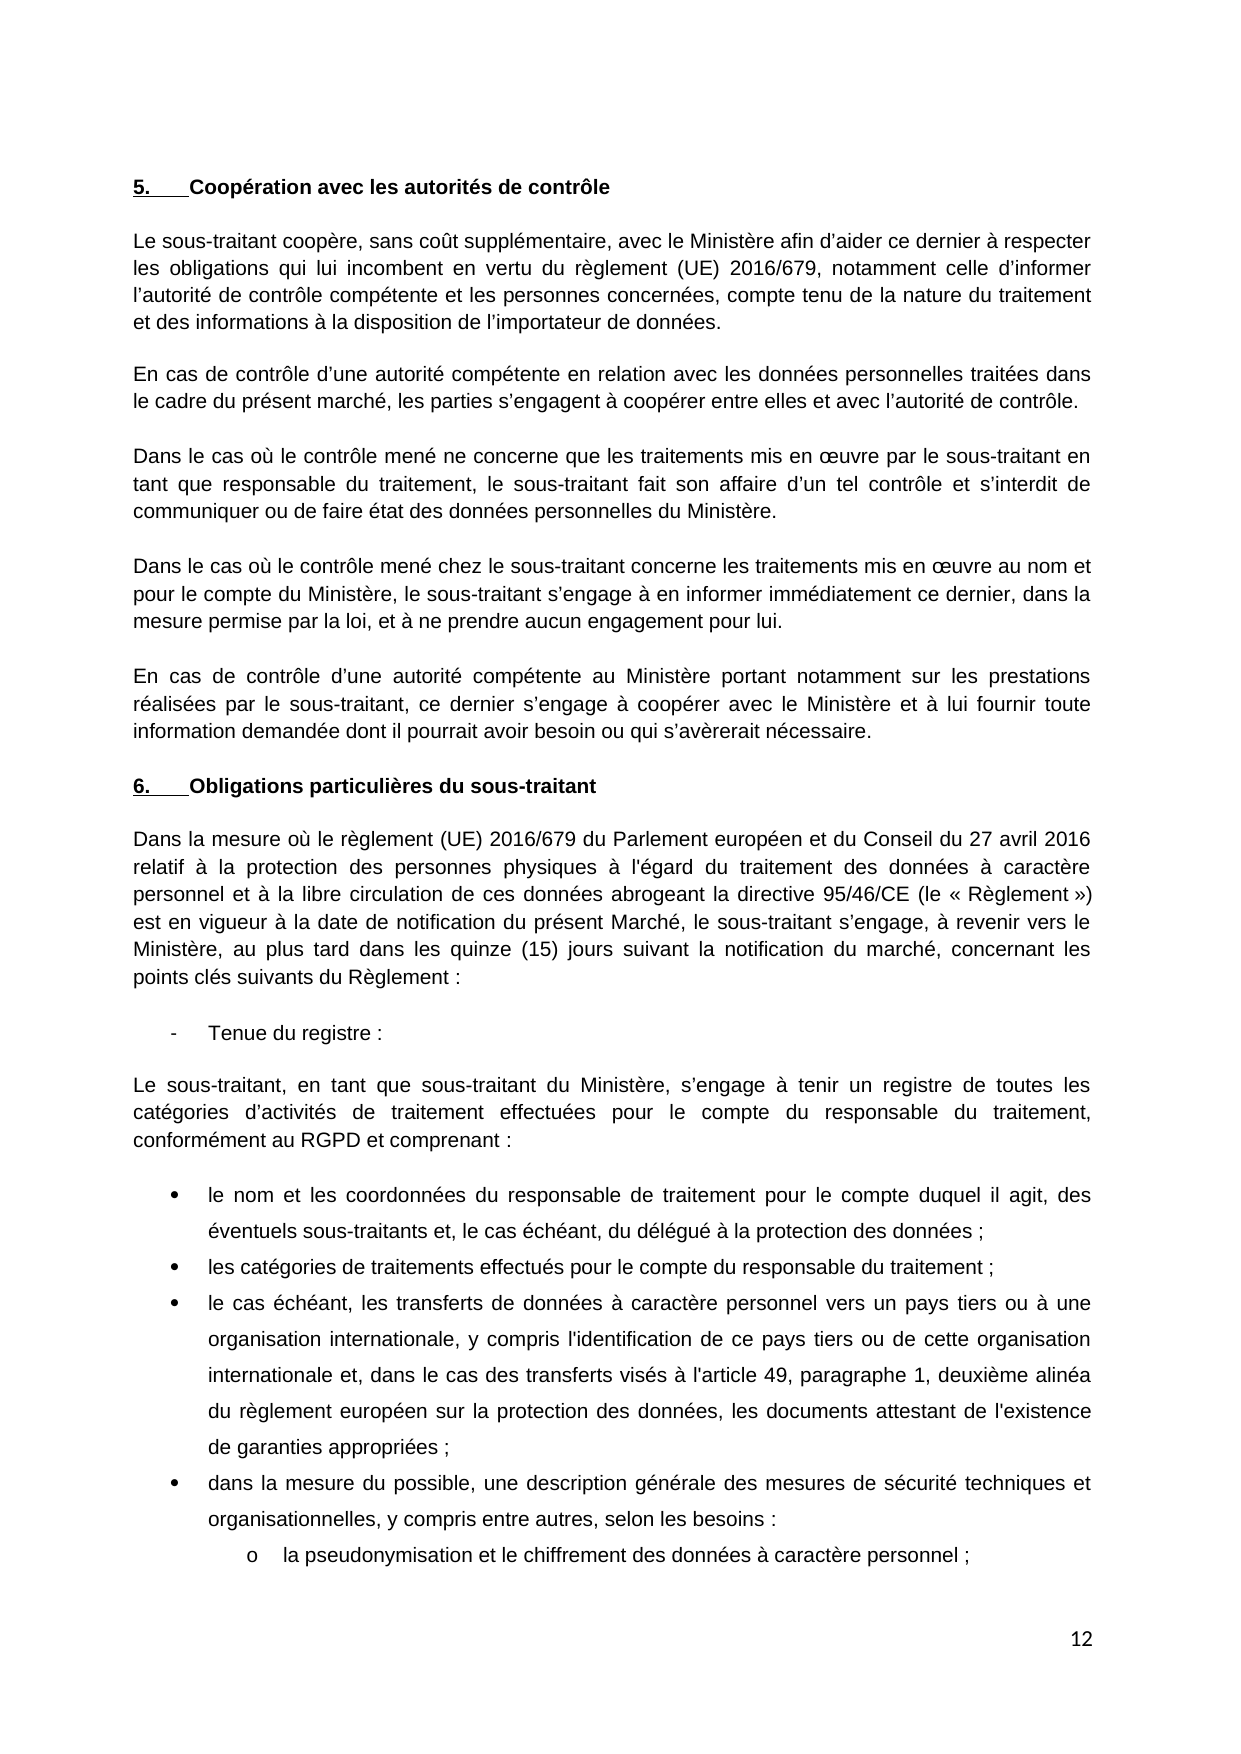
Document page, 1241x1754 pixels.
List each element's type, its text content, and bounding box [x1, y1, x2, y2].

text Le sous-traitant, en tant que sous-traitant du Ministère, s’engage à tenir un registre de toutes les catégories d’activités de traitement effectuées pour le compte du responsable du traitement, conformément au RGPD et comprenant : [133, 1073, 1093, 1152]
list la pseudonymisation et le chiffrement des données à caractère personnel ; [246, 1542, 1093, 1568]
list dans la mesure du possible, une description générale des mesures de sécurité techniques et organisationnelles, y compris entre autres, selon les besoins : [171, 1470, 1093, 1530]
list les catégories de traitements effectués pour le compte du responsable du traitement ; [171, 1254, 1093, 1279]
list Tenue du registre : [170, 1020, 1093, 1045]
list le cas échéant, les transferts de données à caractère personnel vers un pays tiers ou à une organisation internationale, y compris l'identification de ce pays tiers ou de cette organisation internationale et, dans le cas des transferts visés à l'article 49, paragraphe 1, deuxième alinéa du règlement européen sur la protection des données, les documents attestant de l'existence de garanties appropriées ; [171, 1291, 1093, 1458]
text En cas de contrôle d’une autorité compétente au Ministère portant notamment sur les prestations réalisées par le sous-traitant, ce dernier s’engage à coopérer avec le Ministère et à lui fournir toute information demandée dont il pourrait avoir besoin ou qui s’avèrerait nécessaire. [133, 664, 1093, 743]
text En cas de contrôle d’une autorité compétente en relation avec les données personnelles traitées dans le cadre du présent marché, les parties s’engagent à coopérer entre elles et avec l’autorité de contrôle. [133, 361, 1093, 413]
text Dans le cas où le contrôle mené chez le sous-traitant concerne les traitements mis en œuvre au nom et pour le compte du Ministère, le sous-traitant s’engage à en informer immédiatement ce dernier, dans la mesure permise par la loi, et à ne prendre aucun engagement pour lui. [133, 554, 1093, 633]
list Le sous-traitant coopère, sans coût supplémentaire, avec le Ministère afin d’aider ce dernier à respecter les obligations qui lui incombent en vertu du règlement (UE) 2016/679, notamment celle d’informer l’autorité de contrôle compétente et les personnes concernées, compte tenu de la nature du traitement et des informations à la disposition de l’importateur de données. [133, 226, 1093, 334]
text Dans la mesure où le règlement (UE) 2016/679 du Parlement européen et du Conseil du 27 avril 2016 relatif à la protection des personnes physiques à l'égard du traitement des données à caractère personnel et à la libre circulation de ces données abrogeant la directive 95/46/CE (le « Règlement ») est en vigueur à la date de notification du présent Marché, le sous-traitant s’engage, à revenir vers le Ministère, au plus tard dans les quinze (15) jours suivant la notification du marché, concernant les points clés suivants du Règlement : [133, 827, 1093, 989]
list Coopération avec les autorités de contrôle [133, 175, 1093, 199]
list Obligations particulières du sous-traitant [133, 774, 1093, 798]
list le nom et les coordonnées du responsable de traitement pour le compte duquel il agit, des éventuels sous-traitants et, le cas échéant, du délégué à la protection des données ; [171, 1183, 1093, 1243]
text Dans le cas où le contrôle mené ne concerne que les traitements mis en œuvre par le sous-traitant en tant que responsable du traitement, le sous-traitant fait son affaire d’un tel contrôle et s’interdit de communiquer ou de faire état des données personnelles du Ministère. [133, 444, 1093, 523]
